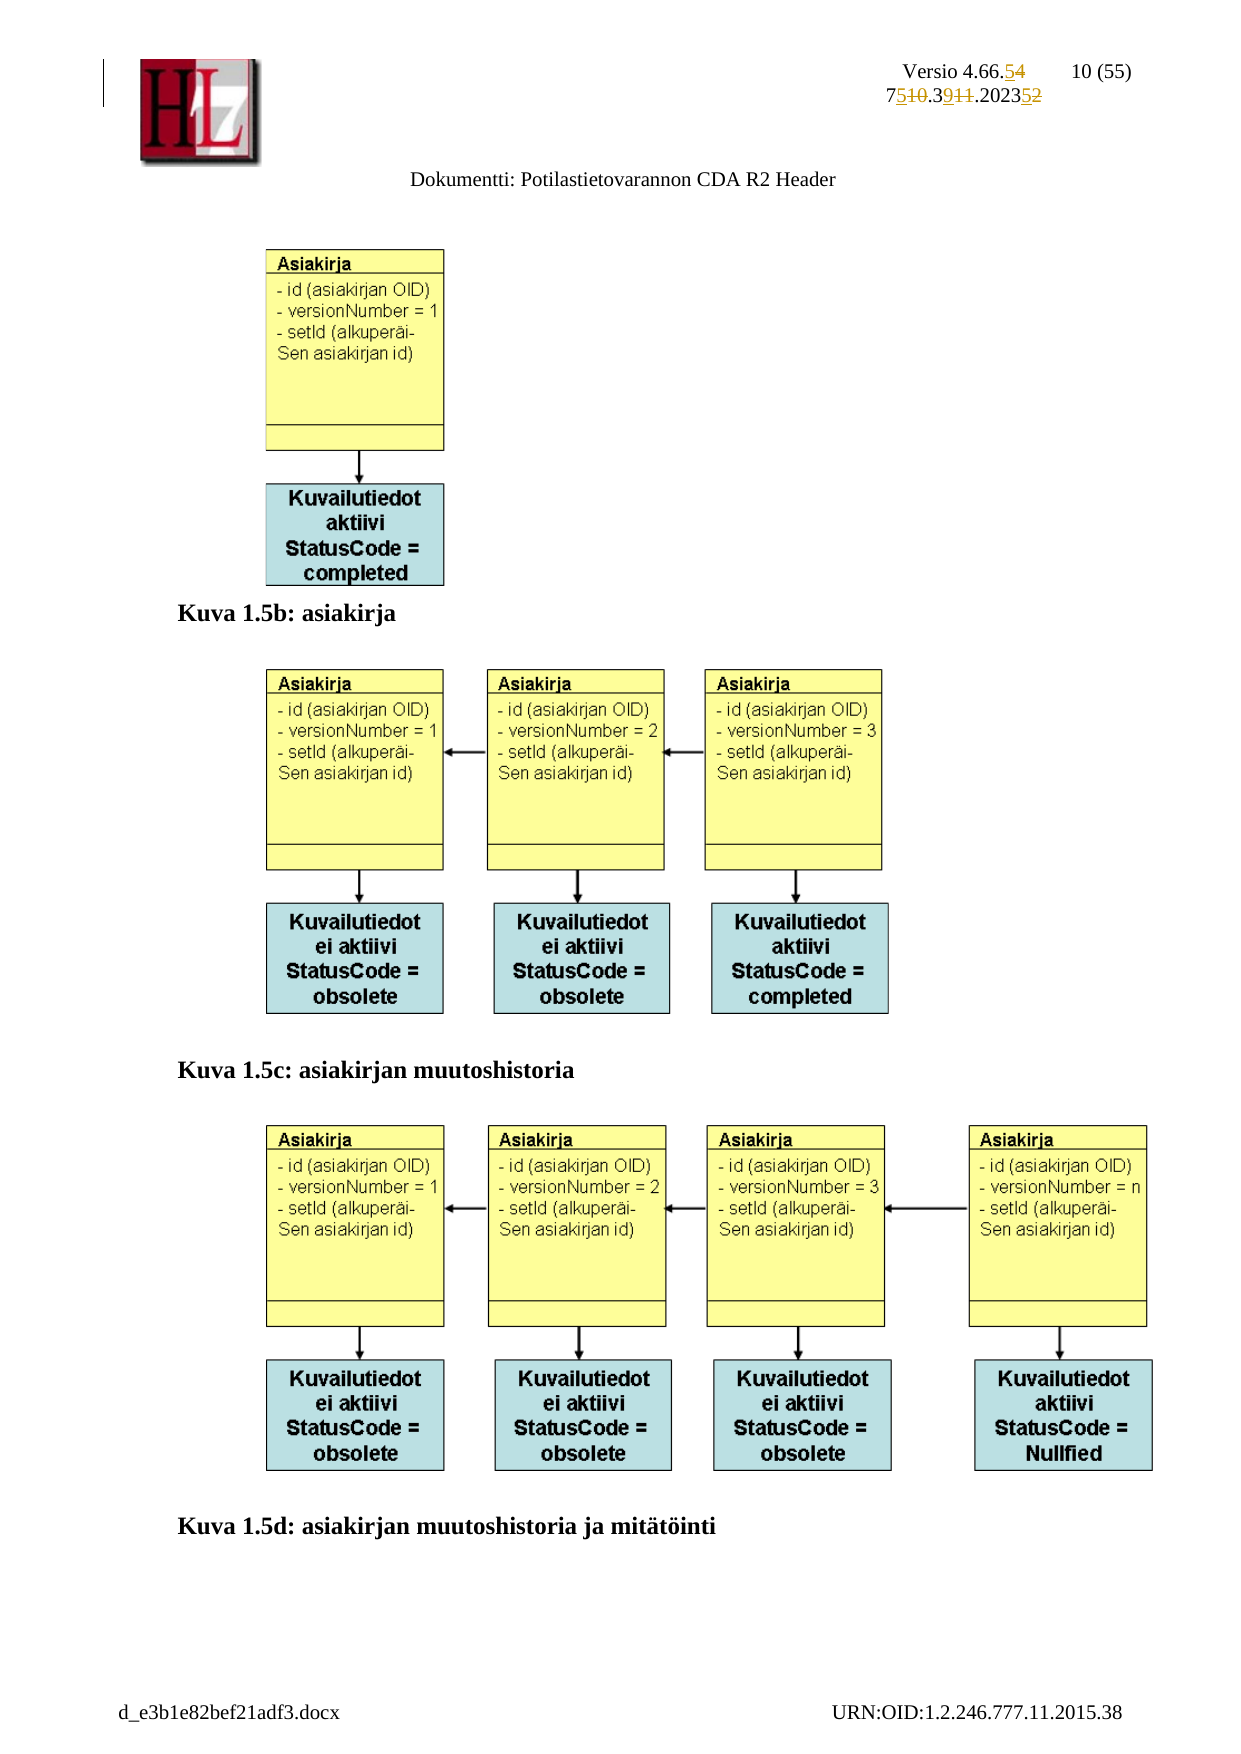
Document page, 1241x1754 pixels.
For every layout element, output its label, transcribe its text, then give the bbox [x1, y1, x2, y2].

text Kuva 1.5c: asiakirjan muutoshistoria [148, 1055, 1152, 1083]
picture [265, 248, 450, 586]
picture [266, 1124, 1154, 1471]
text Kuva 1.5d: asiakirjan muutoshistoria ja mitätöinti [148, 1511, 1152, 1540]
picture [266, 668, 889, 1014]
picture [140, 59, 263, 167]
text Kuva 1.5b: asiakirja [148, 598, 1152, 627]
